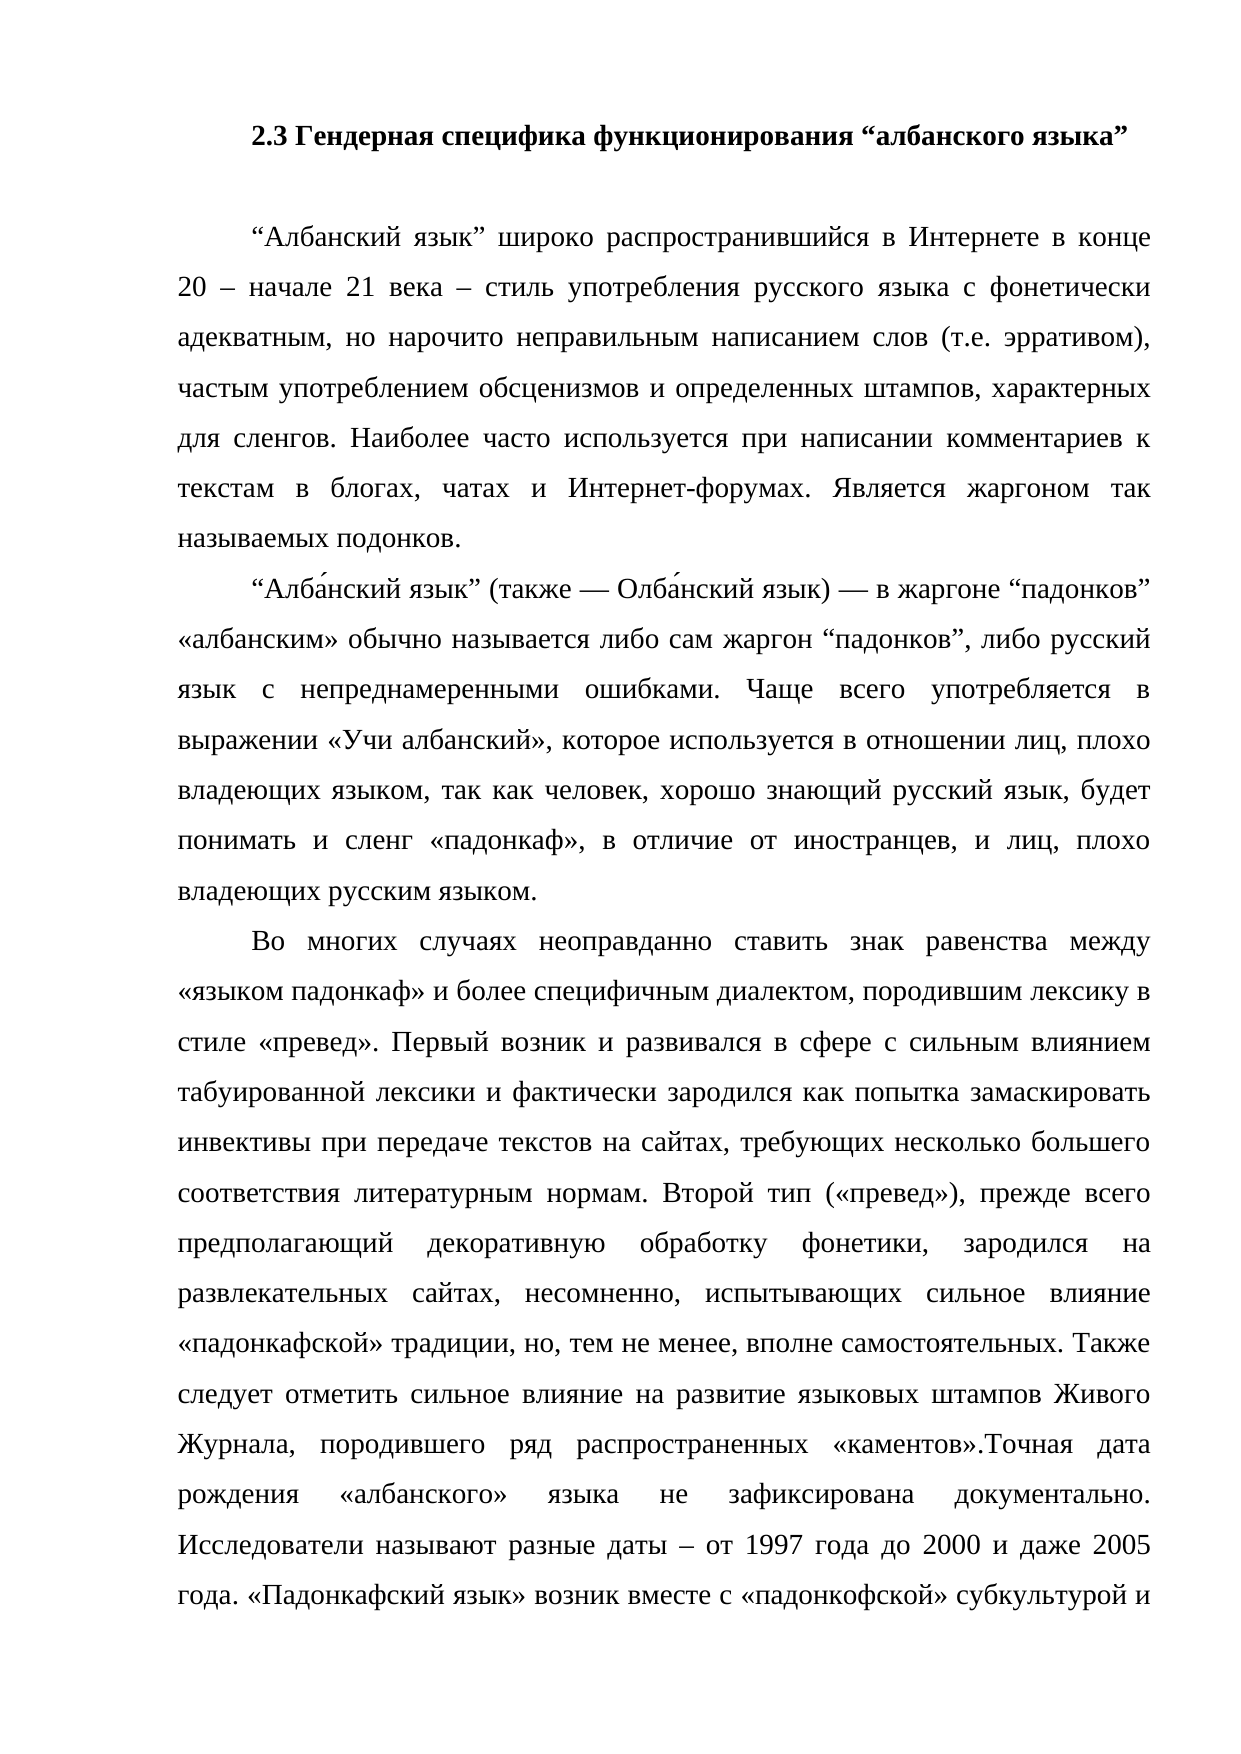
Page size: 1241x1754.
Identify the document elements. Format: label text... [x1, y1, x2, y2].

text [177, 923, 1152, 1611]
text 2.3 Гендерная специфика функционирования “албанского языка” [177, 118, 1152, 152]
text “Албанский язык” широко распространившийся в Интернете в конце 20 – начале 21 века – стиль употребления русского языка с фонетически адекватным, но нарочито неправильным написанием слов (т.е. эрративом), частым употреблением обсценизмов и определенных штампов, характерных для сленгов. Наиболее часто используется при написании комментариев к текстам в блогах, чатах и Интернет-форумах. Является жаргоном так называемых подонков. [177, 219, 1152, 554]
text “Алба́нский язык” (также — Олба́нский язык) — в жаргоне “падонков” «албанским» обычно называется либо сам жаргон “падонков”, либо русский язык с непреднамеренными ошибками. Чаще всего употребляется в выражении «Учи албанский», которое используется в отношении лиц, плохо владеющих языком, так как человек, хорошо знающий русский язык, будет понимать и сленг «падонкаф», в отличие от иностранцев, и лиц, плохо владеющих русским языком. [177, 571, 1152, 906]
